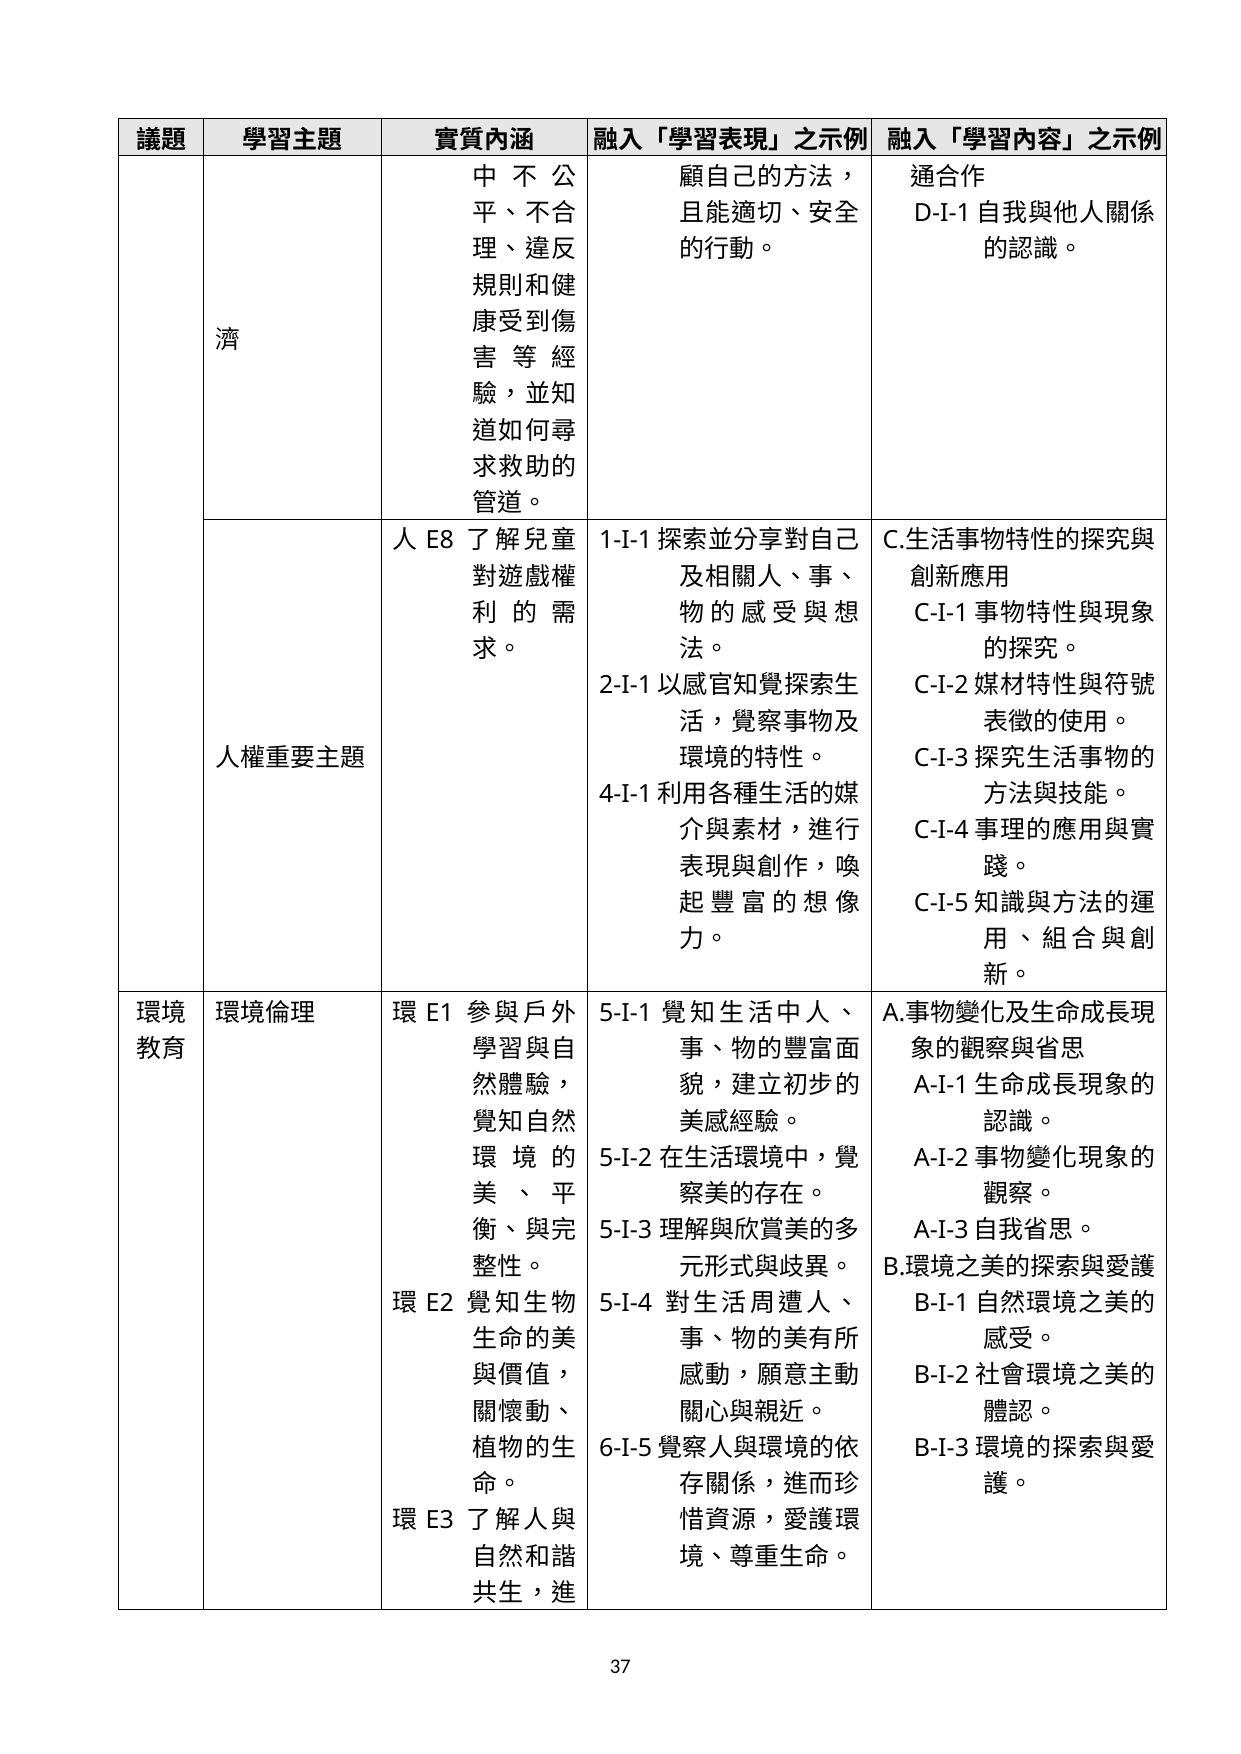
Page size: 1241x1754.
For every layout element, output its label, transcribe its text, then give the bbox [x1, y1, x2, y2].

table_header 議題 [119, 119, 203, 155]
table_cell D.人際關係的建立與溝通合作 D-I-1自我與他人關係的認識。 [872, 156, 1166, 519]
table_cell 環境教育 [119, 992, 203, 1608]
table_header 融入「學習表現」之示例 [588, 119, 871, 155]
table_cell 人權違反與救濟 [204, 156, 381, 519]
table_header 融入「學習內容」之示例 [872, 119, 1166, 155]
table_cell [872, 992, 1166, 1608]
table_cell 1-I-1探索並分享對自己及相關人、事、物的感受與想法。 2-I-1以感官知覺探索生活，覺察事物及環境的特性。 4-I-1利用各種生活的媒介與素材，進行表現與創作，喚起豐富的想像力。 [588, 520, 871, 991]
table_cell 環境倫理 [204, 992, 381, 1608]
table_cell C.生活事物特性的探究與創新應用 C-I-1事物特性與現象的探究。 C-I-2媒材特性與符號表徵的使用。 C-I-3探究生活事物的方法與技能。 C-I-4事理的應用與實踐。 C-I-5知識與方法的運用、組合與創新。 [872, 520, 1166, 991]
table_header 學習主題 [204, 119, 381, 155]
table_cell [382, 992, 587, 1608]
table_cell 人權重要主題 [204, 520, 381, 991]
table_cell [588, 992, 871, 1608]
table_cell 人E8 了解兒童對遊戲權利的需求。 [382, 520, 587, 991]
table_cell 1-I-4珍視自己並學習照顧自己的方法，且能適切、安全的行動。 [588, 156, 871, 519]
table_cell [382, 156, 587, 519]
table_header 實質內涵 [382, 119, 587, 155]
